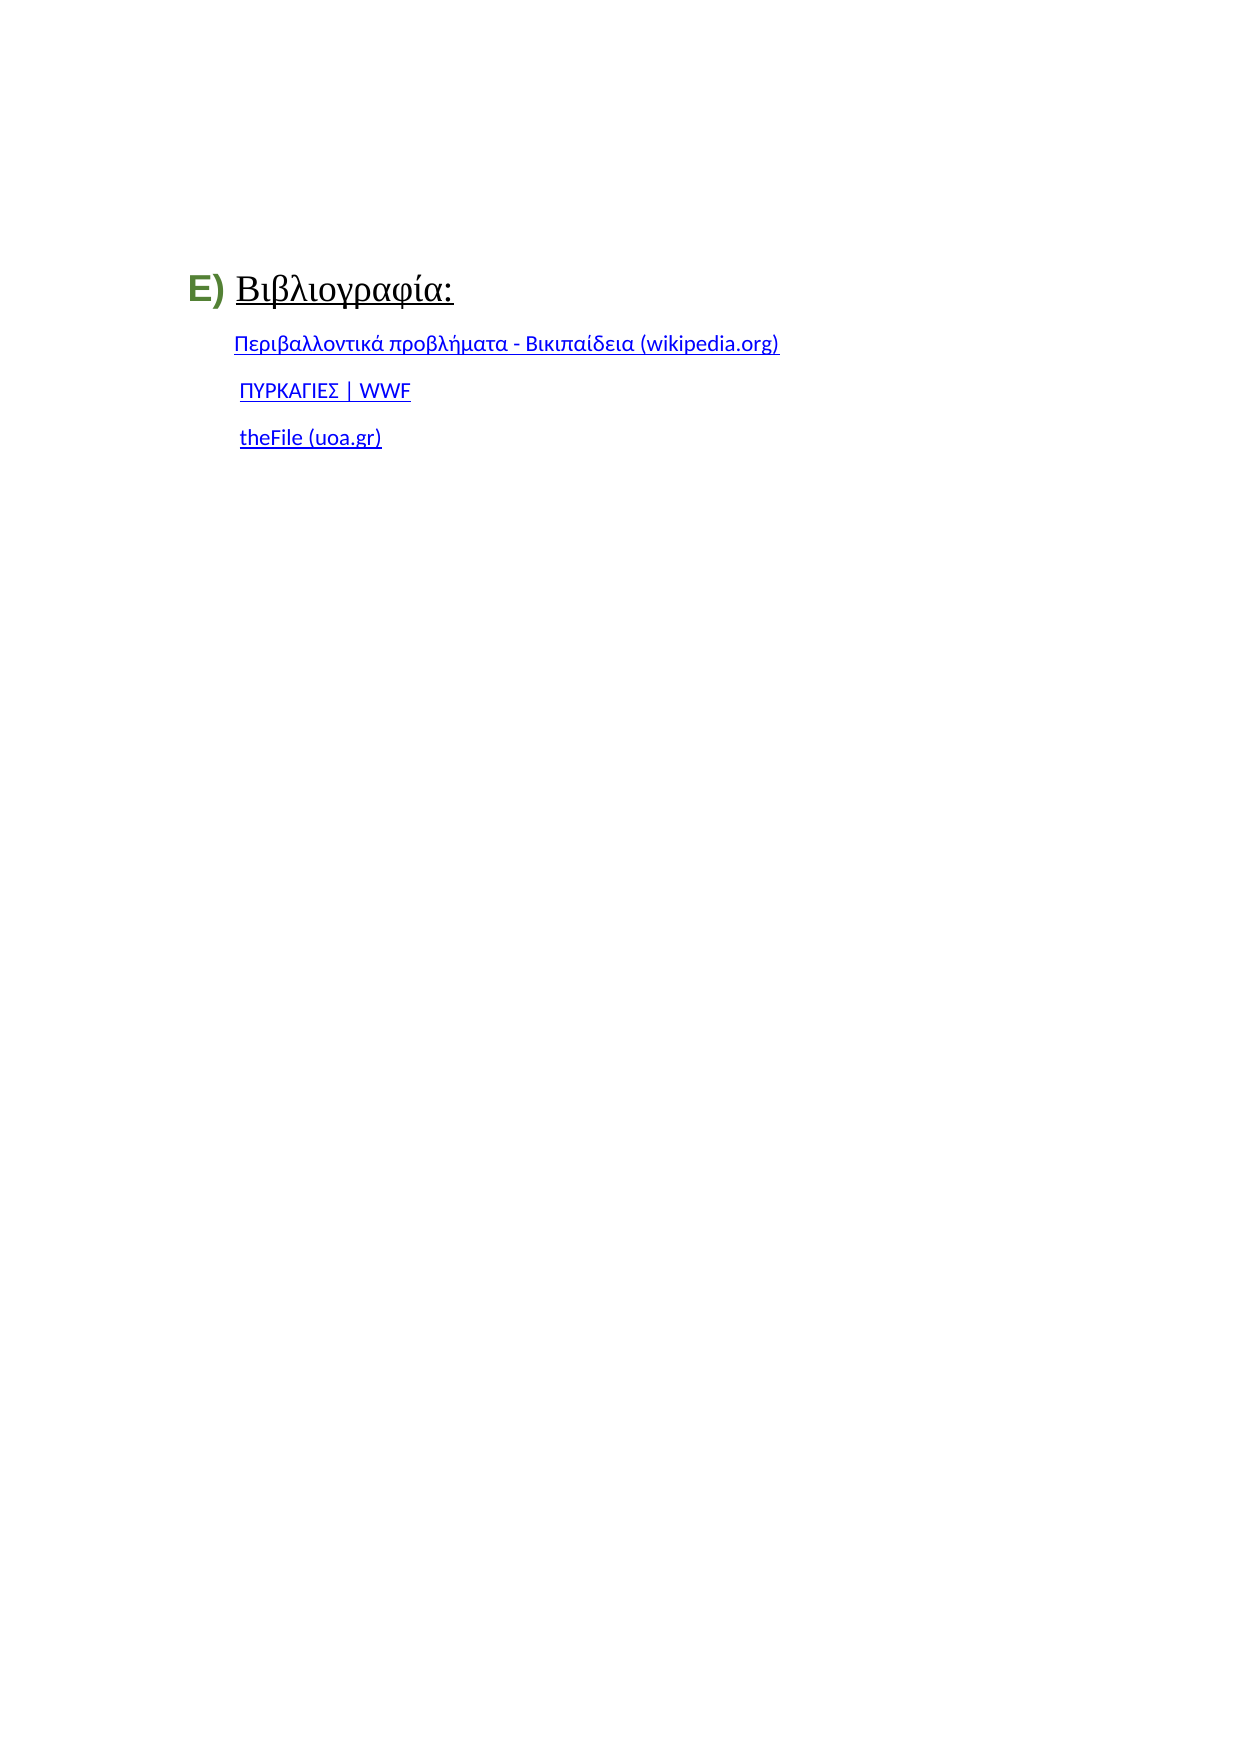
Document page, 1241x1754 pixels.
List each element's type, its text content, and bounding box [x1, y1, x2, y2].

text Ε) Βιβλιογραφία: [187, 266, 1053, 309]
text ΠΥΡΚΑΓΙΕΣ | WWF [187, 376, 1053, 404]
text Περιβαλλοντικά προβλήματα - Βικιπαίδεια (wikipedia.org) [187, 329, 1053, 357]
text theFile (uoa.gr) [187, 423, 1053, 451]
